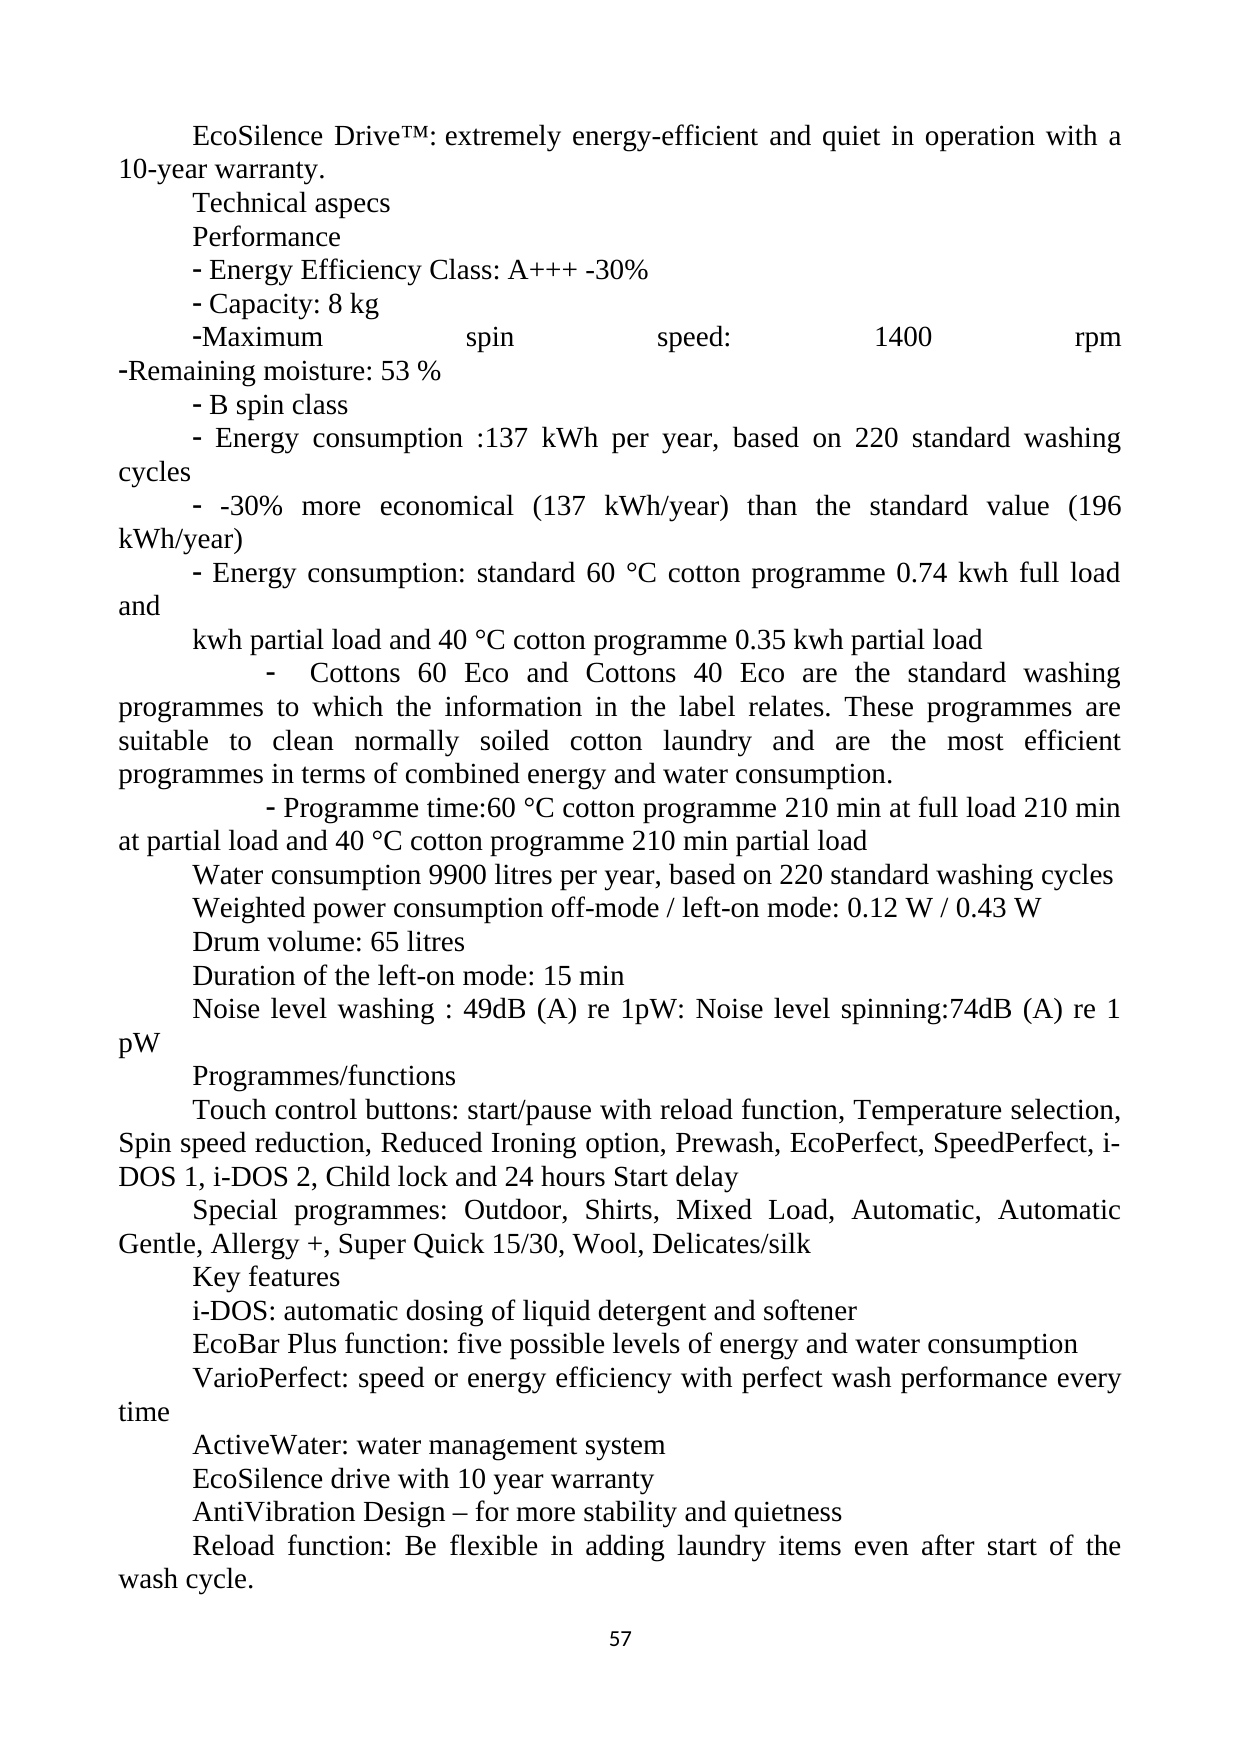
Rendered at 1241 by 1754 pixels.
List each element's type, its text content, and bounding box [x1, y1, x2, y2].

text Energy consumption: standard 60 °C cotton programme 0.74 kwh full load and [118, 555, 1122, 622]
text Energy consumption :137 kWh per year, based on 220 standard washing cycles [118, 421, 1122, 488]
text VarioPerfect: speed or energy efficiency with perfect wash performance every time [118, 1360, 1122, 1427]
text Weighted power consumption off-mode / left-on mode: 0.12 W / 0.43 W [118, 891, 1122, 924]
text Duration of the left-on mode: 15 min [118, 958, 1122, 991]
text Cottons 60 Eco and Cottons 40 Eco are the standard washing programmes to which the information in the label relates. These programmes are suitable to clean normally soiled cotton laundry and are the most efficient programmes in terms of combined energy and water consumption. [118, 656, 1122, 790]
text Water consumption 9900 litres per year, based on 220 standard washing cycles [118, 857, 1122, 891]
text Capacity: 8 kg [118, 286, 1122, 319]
text i-DOS: automatic dosing of liquid detergent and softener [118, 1293, 1122, 1327]
text Programmes/functions [118, 1058, 1122, 1092]
text Noise level washing : 49dB (A) re 1pW: Noise level spinning:74dB (A) re 1 pW [118, 991, 1122, 1058]
text Touch control buttons: start/pause with reload function, Temperature selection, Spin speed reduction, Reduced Ironing option, Prewash, EcoPerfect, SpeedPerfect, i-DOS 1, i-DOS 2, Child lock and 24 hours Start delay [118, 1092, 1122, 1192]
text -30% more economical (137 kWh/year) than the standard value (196 kWh/year) [118, 488, 1122, 555]
text Performance [118, 219, 1122, 252]
text ActiveWater: water management system [118, 1427, 1122, 1461]
text Energy Efficiency Class: A+++ -30% [118, 252, 1122, 286]
text EcoBar Plus function: five possible levels of energy and water consumption [118, 1327, 1122, 1360]
text AntiVibration Design – for more stability and quietness [118, 1494, 1122, 1528]
text Key features [118, 1259, 1122, 1293]
text Drum volume: 65 litres [118, 924, 1122, 958]
text EcoSilence drive with 10 year warranty [118, 1461, 1122, 1494]
text Programme time:60 °C cotton programme 210 min at full load 210 min at partial load and 40 °C cotton programme 210 min partial load [118, 790, 1122, 857]
text EcoSilence Drive™: extremely energy-efficient and quiet in operation with a 10-year warranty. [118, 118, 1122, 185]
text kwh partial load and 40 °C cotton programme 0.35 kwh partial load [118, 622, 1122, 656]
text Maximum spin speed: 1400 rpm Remaining moisture: 53 % [118, 319, 1122, 387]
text B spin class [118, 387, 1122, 421]
text Reload function: Be flexible in adding laundry items even after start of the wash cycle. [118, 1528, 1122, 1595]
text Technical aspecs [118, 185, 1122, 219]
text Special programmes: Outdoor, Shirts, Mixed Load, Automatic, Automatic Gentle, Allergy +, Super Quick 15/30, Wool, Delicates/silk [118, 1192, 1122, 1259]
